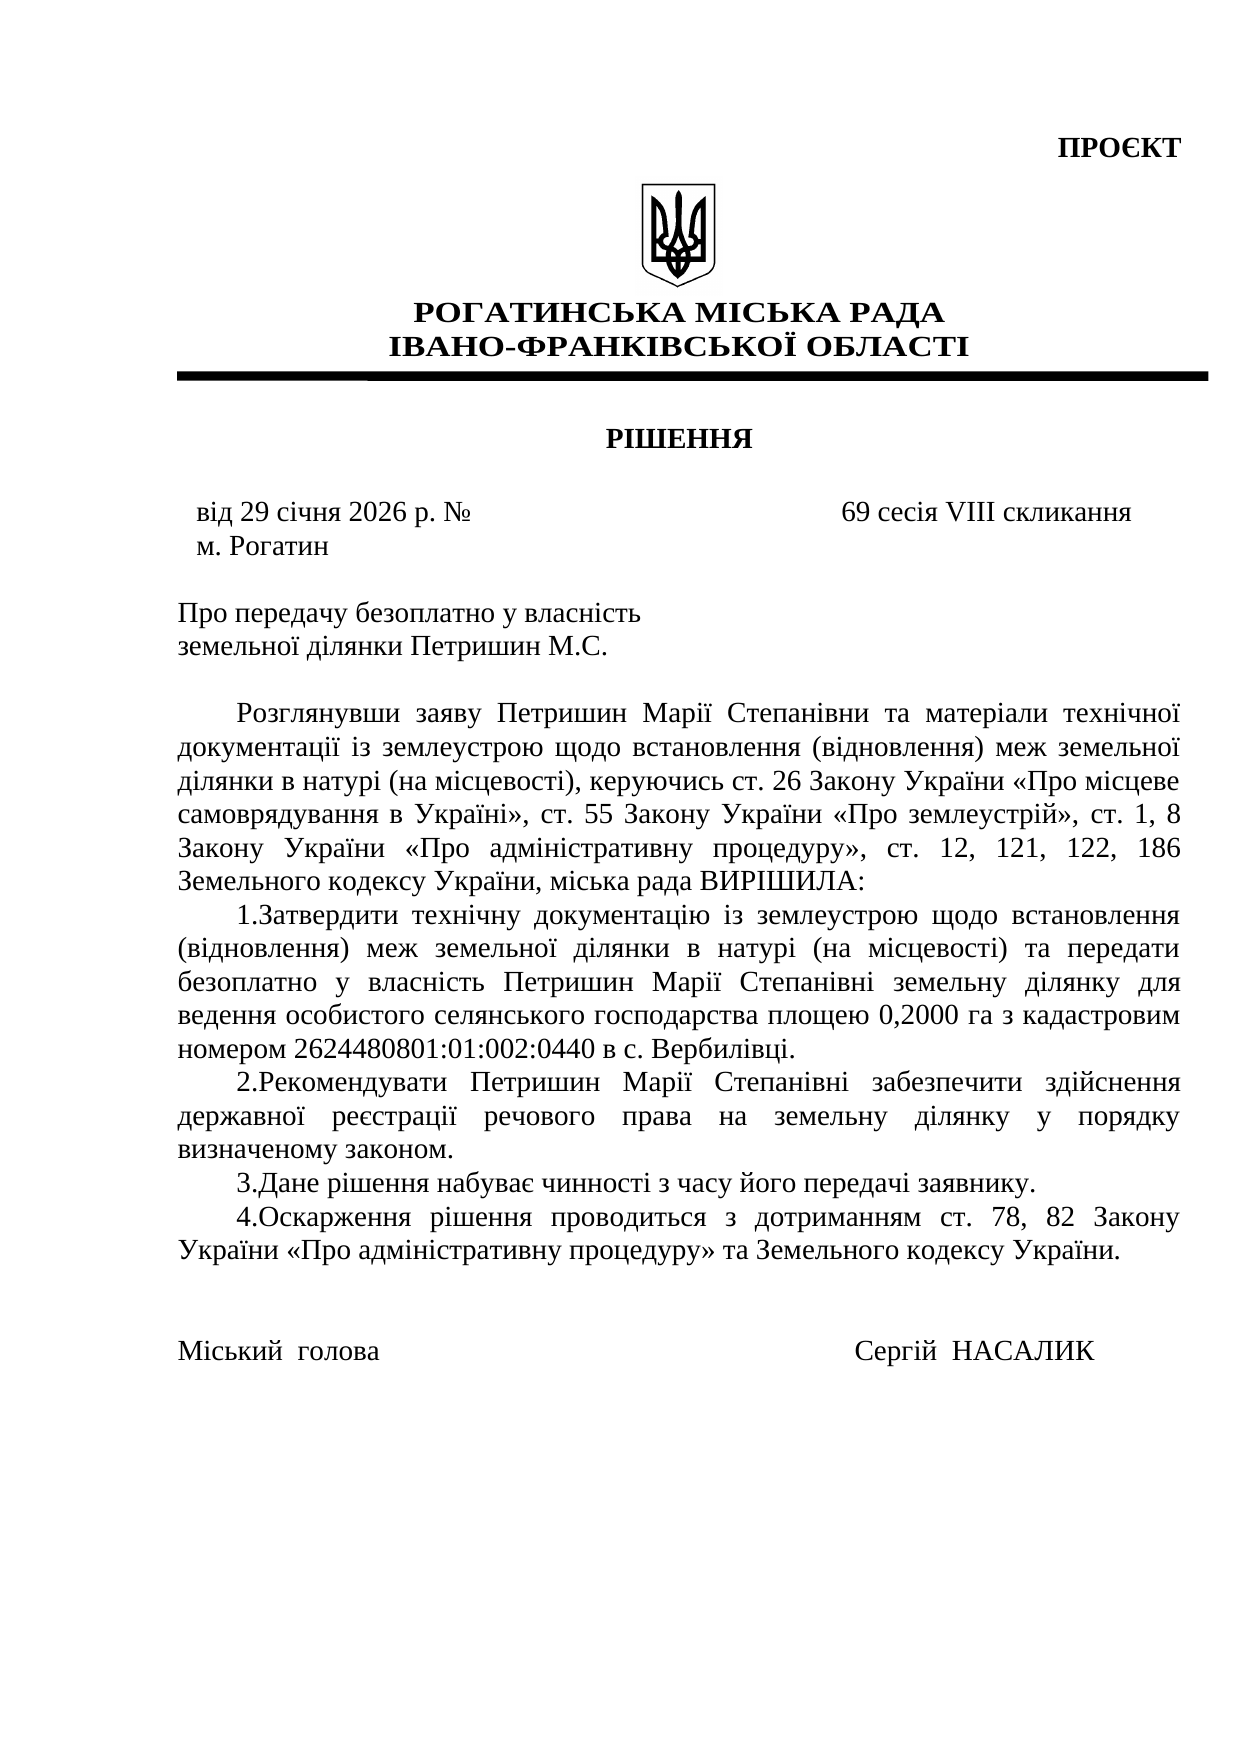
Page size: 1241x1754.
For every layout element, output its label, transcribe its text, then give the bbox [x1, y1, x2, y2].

text Розглянувши заяву Петришин Марії Степанівни та матеріали технічної документації із землеустрою щодо встановлення (відновлення) меж земельної ділянки в натурі (на місцевості), керуючись ст. 26 Закону України «Про місцеве самоврядування в Україні», ст. 55 Закону України «Про землеустрій», ст. 1, 8 Закону України «Про адміністративну процедуру», ст. 12, 121, 122, 186 Земельного кодексу України, міська рада ВИРІШИЛА: [177, 696, 1181, 897]
text від 29 січня 2026 р. № 69 сесія VIII скликання [196, 494, 1237, 528]
text 3.Дане рішення набуває чинності з часу його передачі заявнику. [177, 1165, 1181, 1199]
text ІВАНО-ФРАНКІВСЬКОЇ ОБЛАСТІ [177, 329, 1181, 362]
text м. Рогатин [196, 528, 1237, 561]
text РОГАТИНСЬКА МІСЬКА РАДА [177, 295, 1181, 329]
text земельної ділянки Петришин М.С. [177, 628, 1181, 662]
text ПРОЄКТ [177, 131, 1181, 164]
text 2.Рекомендувати Петришин Марії Степанівні забезпечити здійснення державної реєстрації речового права на земельну ділянку у порядку визначеному законом. [177, 1064, 1181, 1165]
text Про передачу безоплатно у власність [177, 595, 1237, 628]
text 4.Оскарження рішення проводиться з дотриманням ст. 78, 82 Закону України «Про адміністративну процедуру» та Земельного кодексу України. [177, 1199, 1181, 1266]
text РІШЕННЯ [177, 421, 1181, 454]
text 1.Затвердити технічну документацію із землеустрою щодо встановлення (відновлення) меж земельної ділянки в натурі (на місцевості) та передати безоплатно у власність Петришин Марії Степанівні земельну ділянку для ведення особистого селянського господарства площею 0,2000 га з кадастровим номером 2624480801:01:002:0440 в с. Вербилівці. [177, 897, 1181, 1064]
text Міський голова Сергій НАСАЛИК [177, 1333, 1181, 1366]
